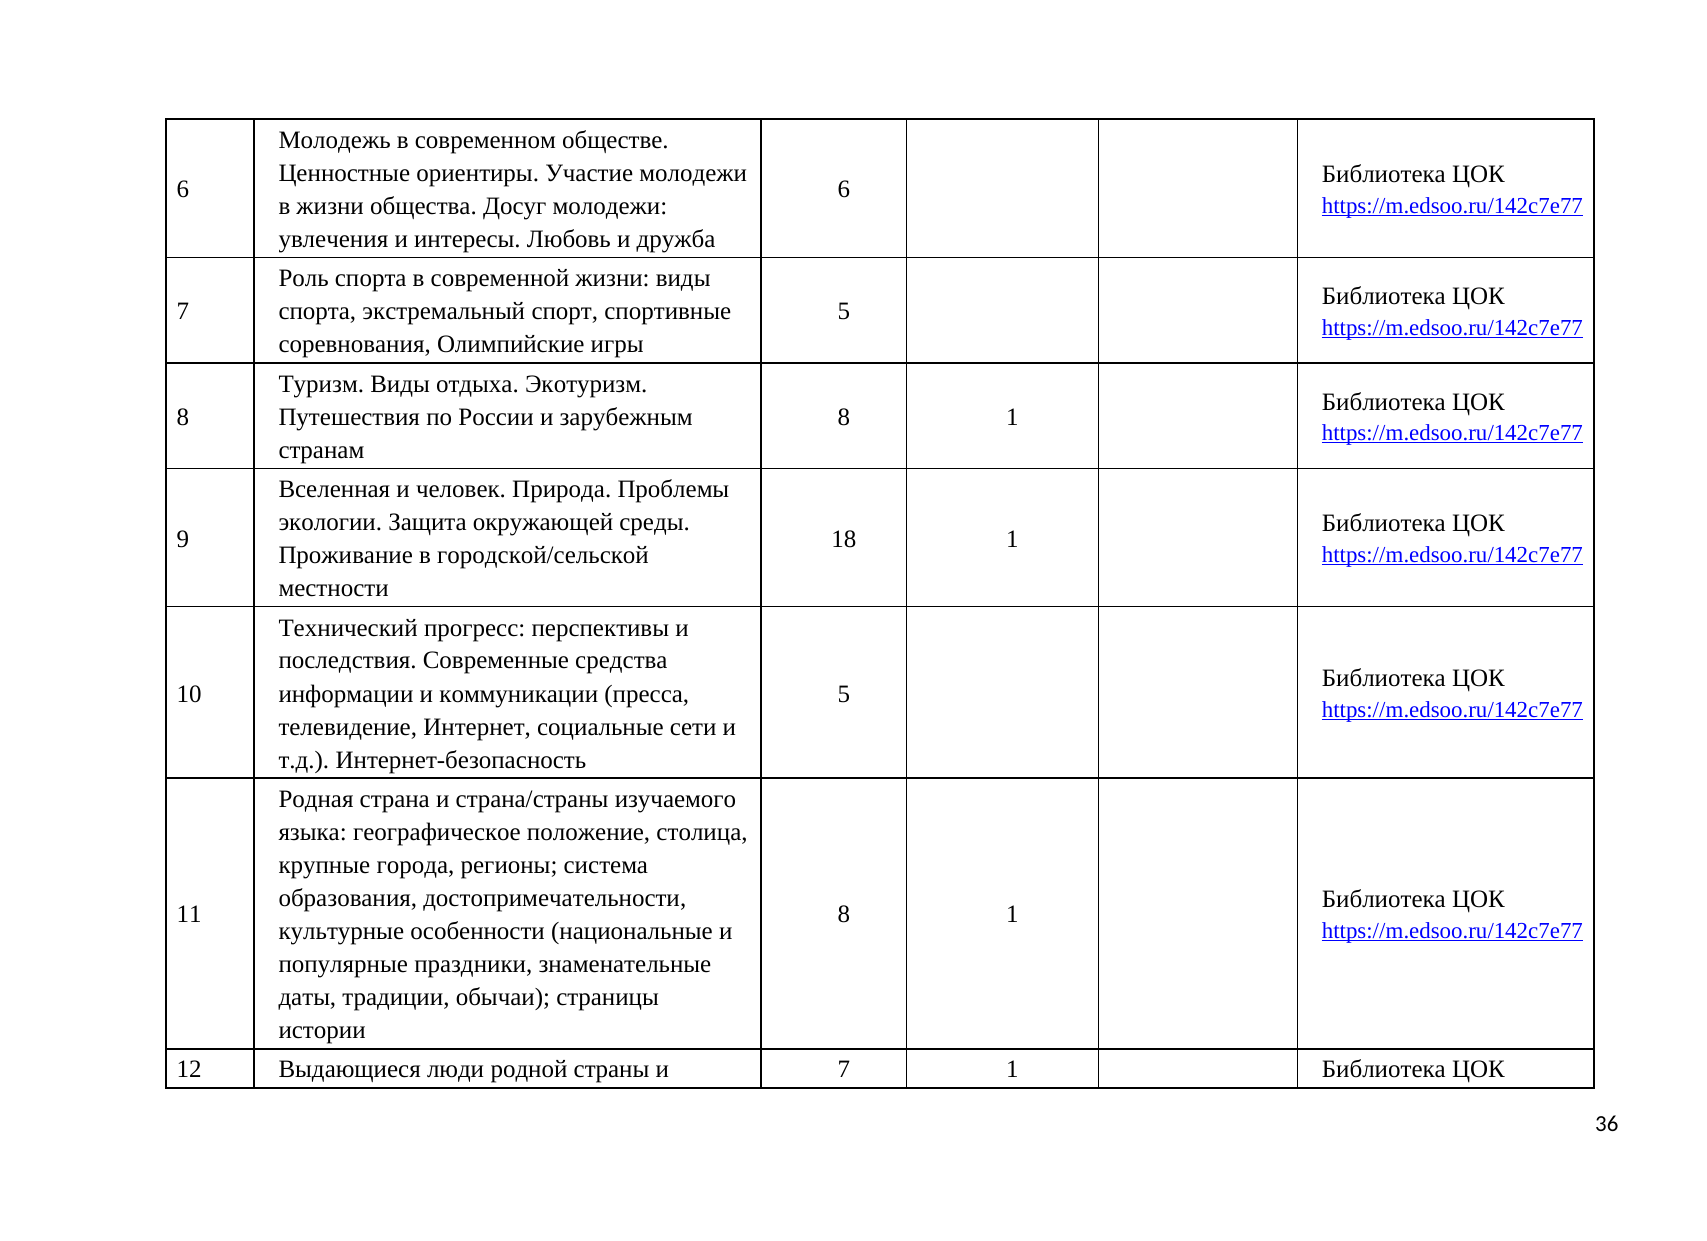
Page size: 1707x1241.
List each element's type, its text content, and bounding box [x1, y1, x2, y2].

table_cell [1099, 258, 1297, 362]
table_cell [907, 258, 1098, 362]
table_cell 5 [762, 607, 906, 777]
table_cell 18 [762, 469, 906, 606]
table_cell [907, 607, 1098, 777]
table_cell [1099, 607, 1297, 777]
table_cell Библиотека ЦОК https://m.edsoo.ru/142c7e77 [1298, 469, 1593, 606]
table_cell Молодежь в современном обществе. Ценностные ориентиры. Участие молодежи в жизни общества. Досуг молодежи: увлечения и интересы. Любовь и дружба [255, 120, 760, 257]
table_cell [255, 1050, 760, 1087]
table_cell 5 [762, 258, 906, 362]
table_cell Технический прогресс: перспективы и последствия. Современные средства информации и коммуникации (пресса, телевидение, Интернет, социальные сети и т.д.). Интернет-безопасность [255, 607, 760, 777]
table_cell 1 [907, 364, 1098, 467]
table_cell 1 [907, 779, 1098, 1048]
table_cell 7 [762, 1050, 906, 1087]
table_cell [1298, 1050, 1593, 1087]
table_cell 11 [167, 779, 253, 1048]
table_cell [1099, 469, 1297, 606]
table_cell 8 [167, 364, 253, 467]
table_cell [1099, 364, 1297, 467]
table_cell Библиотека ЦОК https://m.edsoo.ru/142c7e77 [1298, 779, 1593, 1048]
table_cell Библиотека ЦОК https://m.edsoo.ru/142c7e77 [1298, 258, 1593, 362]
table_cell 12 [167, 1050, 253, 1087]
table_cell [1099, 120, 1297, 257]
table_cell Вселенная и человек. Природа. Проблемы экологии. Защита окружающей среды. Проживание в городской/сельской местности [255, 469, 760, 606]
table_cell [1298, 120, 1593, 257]
table_cell 6 [167, 120, 253, 257]
table_cell Туризм. Виды отдыха. Экотуризм. Путешествия по России и зарубежным странам [255, 364, 760, 467]
table_cell 1 [907, 1050, 1098, 1087]
table_cell 6 [762, 120, 906, 257]
table_cell Библиотека ЦОК https://m.edsoo.ru/142c7e77 [1298, 364, 1593, 467]
table_cell 7 [167, 258, 253, 362]
table_cell [907, 120, 1098, 257]
table_cell 9 [167, 469, 253, 606]
table_cell Библиотека ЦОК https://m.edsoo.ru/142c7e77 [1298, 607, 1593, 777]
table_cell Роль спорта в современной жизни: виды спорта, экстремальный спорт, спортивные соревнования, Олимпийские игры [255, 258, 760, 362]
table_cell 10 [167, 607, 253, 777]
table_cell Родная страна и страна/страны изучаемого языка: географическое положение, столица, крупные города, регионы; система образования, достопримечательности, культурные особенности (национальные и популярные праздники, знаменательные даты, традиции, обычаи); страницы истории [255, 779, 760, 1048]
table_cell 1 [907, 469, 1098, 606]
table_cell [1099, 779, 1297, 1048]
table_cell 8 [762, 364, 906, 467]
table_cell [1099, 1050, 1297, 1087]
table_cell 8 [762, 779, 906, 1048]
